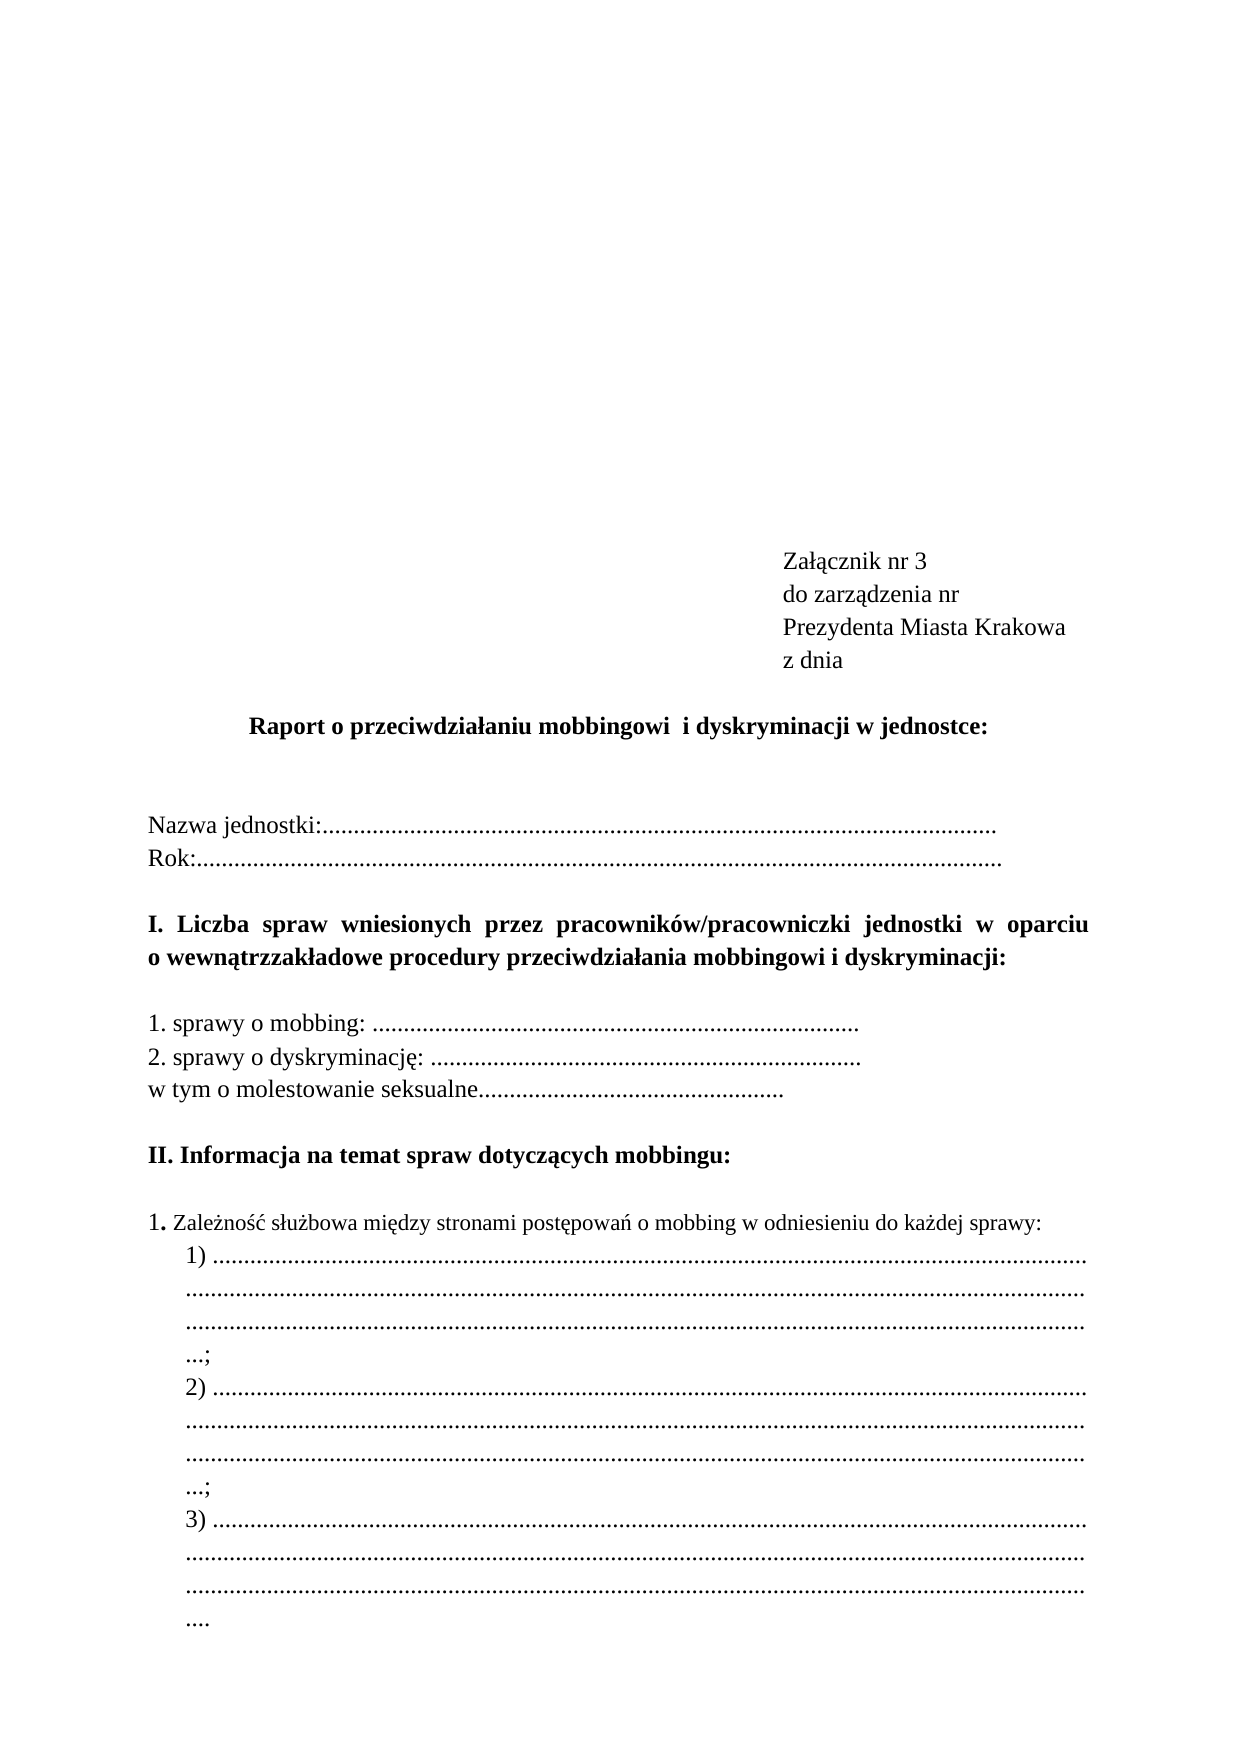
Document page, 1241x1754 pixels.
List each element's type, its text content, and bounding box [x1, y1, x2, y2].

text Rok:................................................................................................................................. [148, 843, 1090, 872]
text w tym o molestowanie seksualne................................................. [148, 1074, 1090, 1103]
text 1. sprawy o mobbing: .............................................................................. [148, 1008, 1090, 1037]
text Prezydenta Miasta Krakowa [783, 612, 1090, 641]
text 2. sprawy o dyskryminację: ..................................................................... [148, 1042, 1090, 1070]
text Nazwa jednostki:............................................................................................................ [148, 810, 1090, 839]
text Załącznik nr 3 [783, 546, 1090, 575]
text II. Informacja na temat spraw dotyczących mobbingu: [148, 1141, 1090, 1169]
text z dnia [783, 645, 1090, 674]
text 1. Zależność służbowa między stronami postępowań o mobbing w odniesieniu do każdej sprawy: [148, 1207, 1090, 1235]
text I. Liczba spraw wniesionych przez pracowników/pracowniczki jednostki w oparciu o wewnątrzzakładowe procedury przeciwdziałania mobbingowi i dyskryminacji: [148, 909, 1090, 971]
text do zarządzenia nr [783, 579, 1090, 608]
text Raport o przeciwdziałaniu mobbingowi i dyskryminacji w jednostce: [148, 711, 1090, 740]
